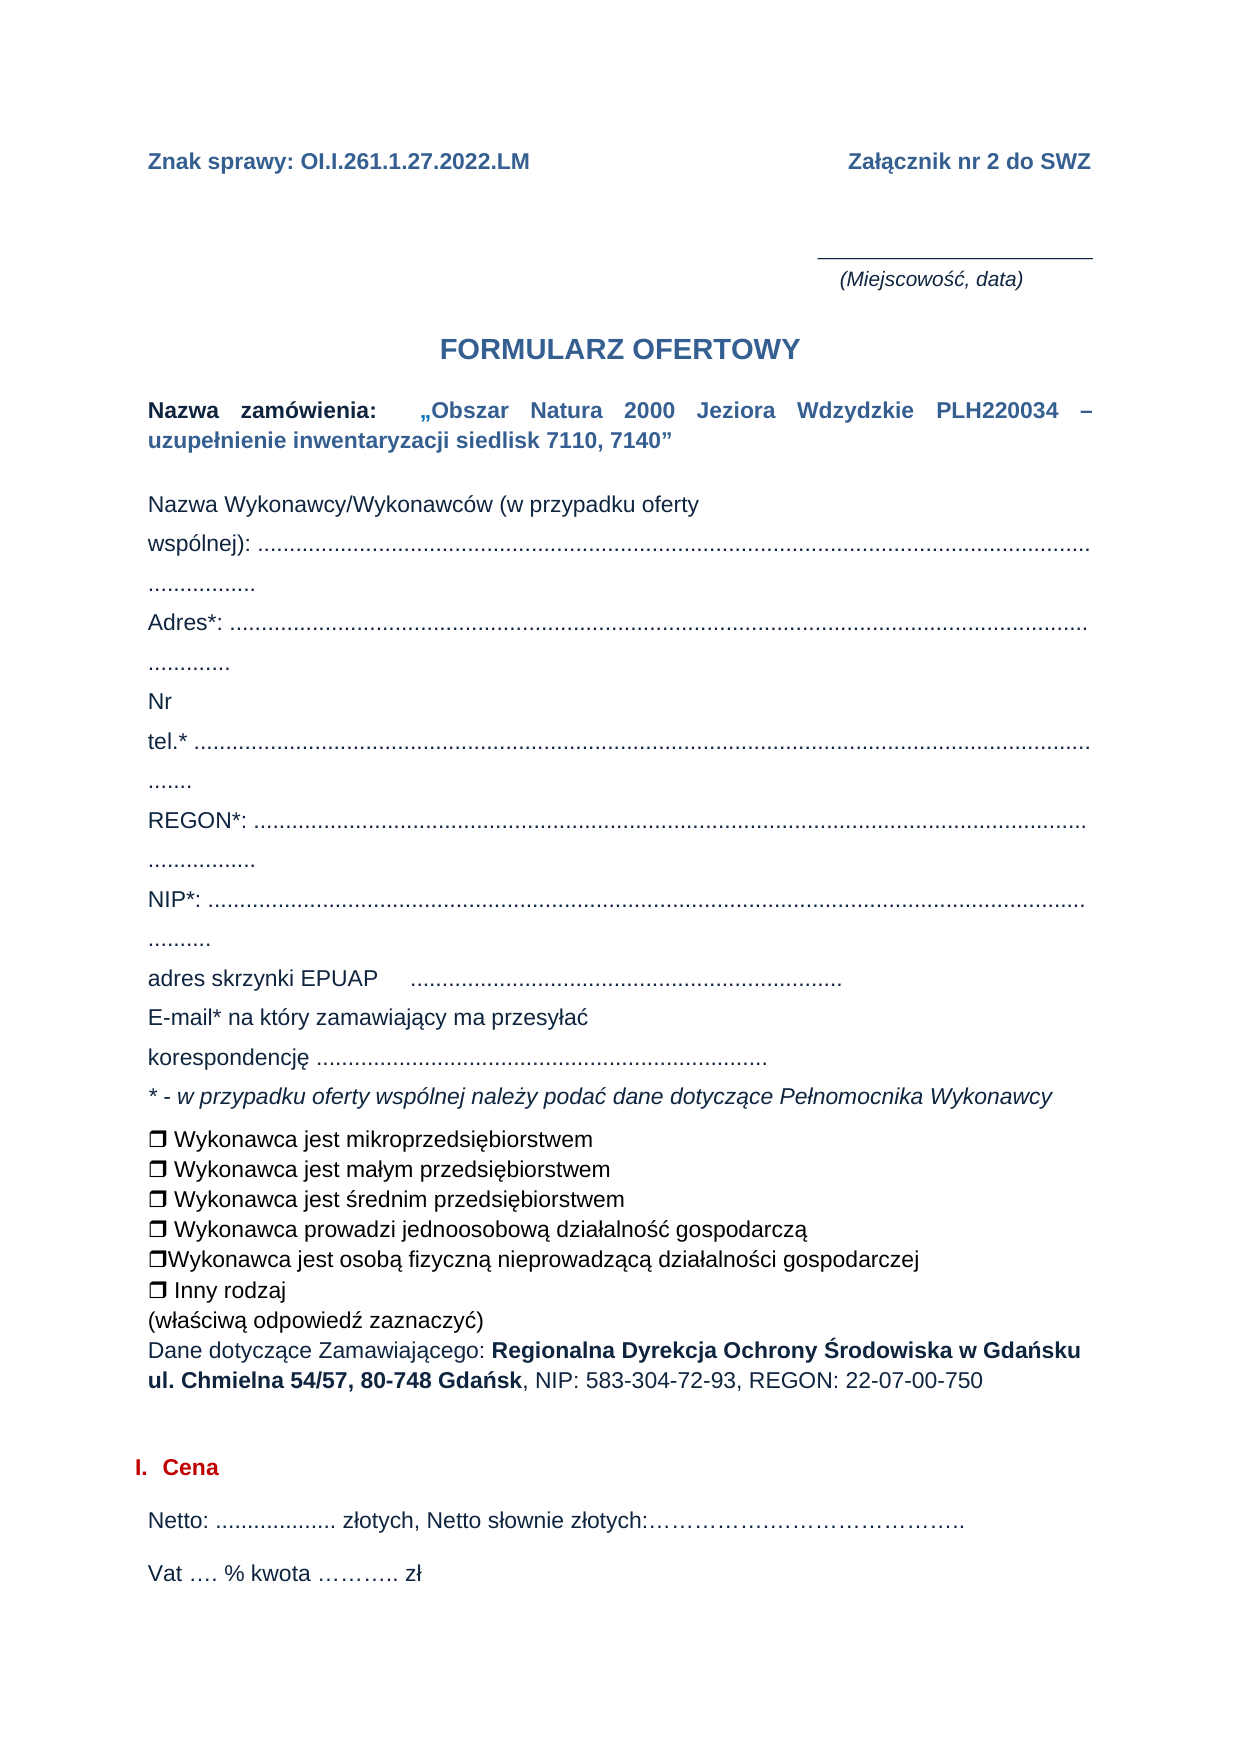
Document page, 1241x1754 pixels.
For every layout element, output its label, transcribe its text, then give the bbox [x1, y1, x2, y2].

text Wykonawca jest średnim przedsiębiorstwem [148, 1186, 1093, 1212]
text NIP*: .................................................................................................................................................... [148, 886, 1093, 951]
text E-mail* na który zamawiający ma przesyłać korespondencję ....................................................................... [148, 1004, 1093, 1070]
text (właściwą odpowiedź zaznaczyć) [148, 1307, 1093, 1333]
text (Miejscowość, data) [148, 266, 1093, 290]
text Wykonawca jest mikroprzedsiębiorstwem [148, 1126, 1093, 1152]
text REGON*: .................................................................................................................................................... [148, 807, 1093, 872]
text Inny rodzaj [148, 1277, 1093, 1303]
text Adres*: .................................................................................................................................................... [148, 609, 1093, 675]
text Nazwa zamówienia: „Obszar Natura 2000 Jeziora Wdzydzkie PLH220034 – uzupełnienie inwentaryzacji siedlisk 7110, 7140” [148, 397, 1093, 454]
text Wykonawca prowadzi jednoosobową działalność gospodarczą [148, 1216, 1093, 1243]
text * - w przypadku oferty wspólnej należy podać dane dotyczące Pełnomocnika Wykonawcy [148, 1083, 1093, 1109]
text Wykonawca jest osobą fizyczną nieprowadzącą działalności gospodarczej [148, 1246, 1093, 1273]
text Nr tel.* .................................................................................................................................................... [148, 688, 1093, 793]
text FORMULARZ OFERTOWY [148, 332, 1093, 366]
text Dane dotyczące Zamawiającego: Regionalna Dyrekcja Ochrony Środowiska w Gdańsku [148, 1337, 1093, 1363]
text Wykonawca jest małym przedsiębiorstwem [148, 1156, 1093, 1182]
text Nazwa Wykonawcy/Wykonawców (w przypadku oferty wspólnej): .................................................................................................................................................... [148, 491, 1093, 596]
text Znak sprawy: OI.I.261.1.27.2022.LM Załącznik nr 2 do SWZ [148, 148, 1093, 174]
text ______________________ [148, 233, 1093, 262]
text Vat …. % kwota ……….. zł [148, 1559, 1093, 1586]
list Cena [148, 1454, 1093, 1480]
text ul. Chmielna 54/57, 80-748 Gdańsk, NIP: 583-304-72-93, REGON: 22-07-00-750 [148, 1367, 1093, 1394]
text adres skrzynki EPUAP .................................................................... [148, 964, 1093, 991]
text Netto: ................... złotych, Netto słownie złotych:…………….…………………….. [148, 1507, 1093, 1533]
